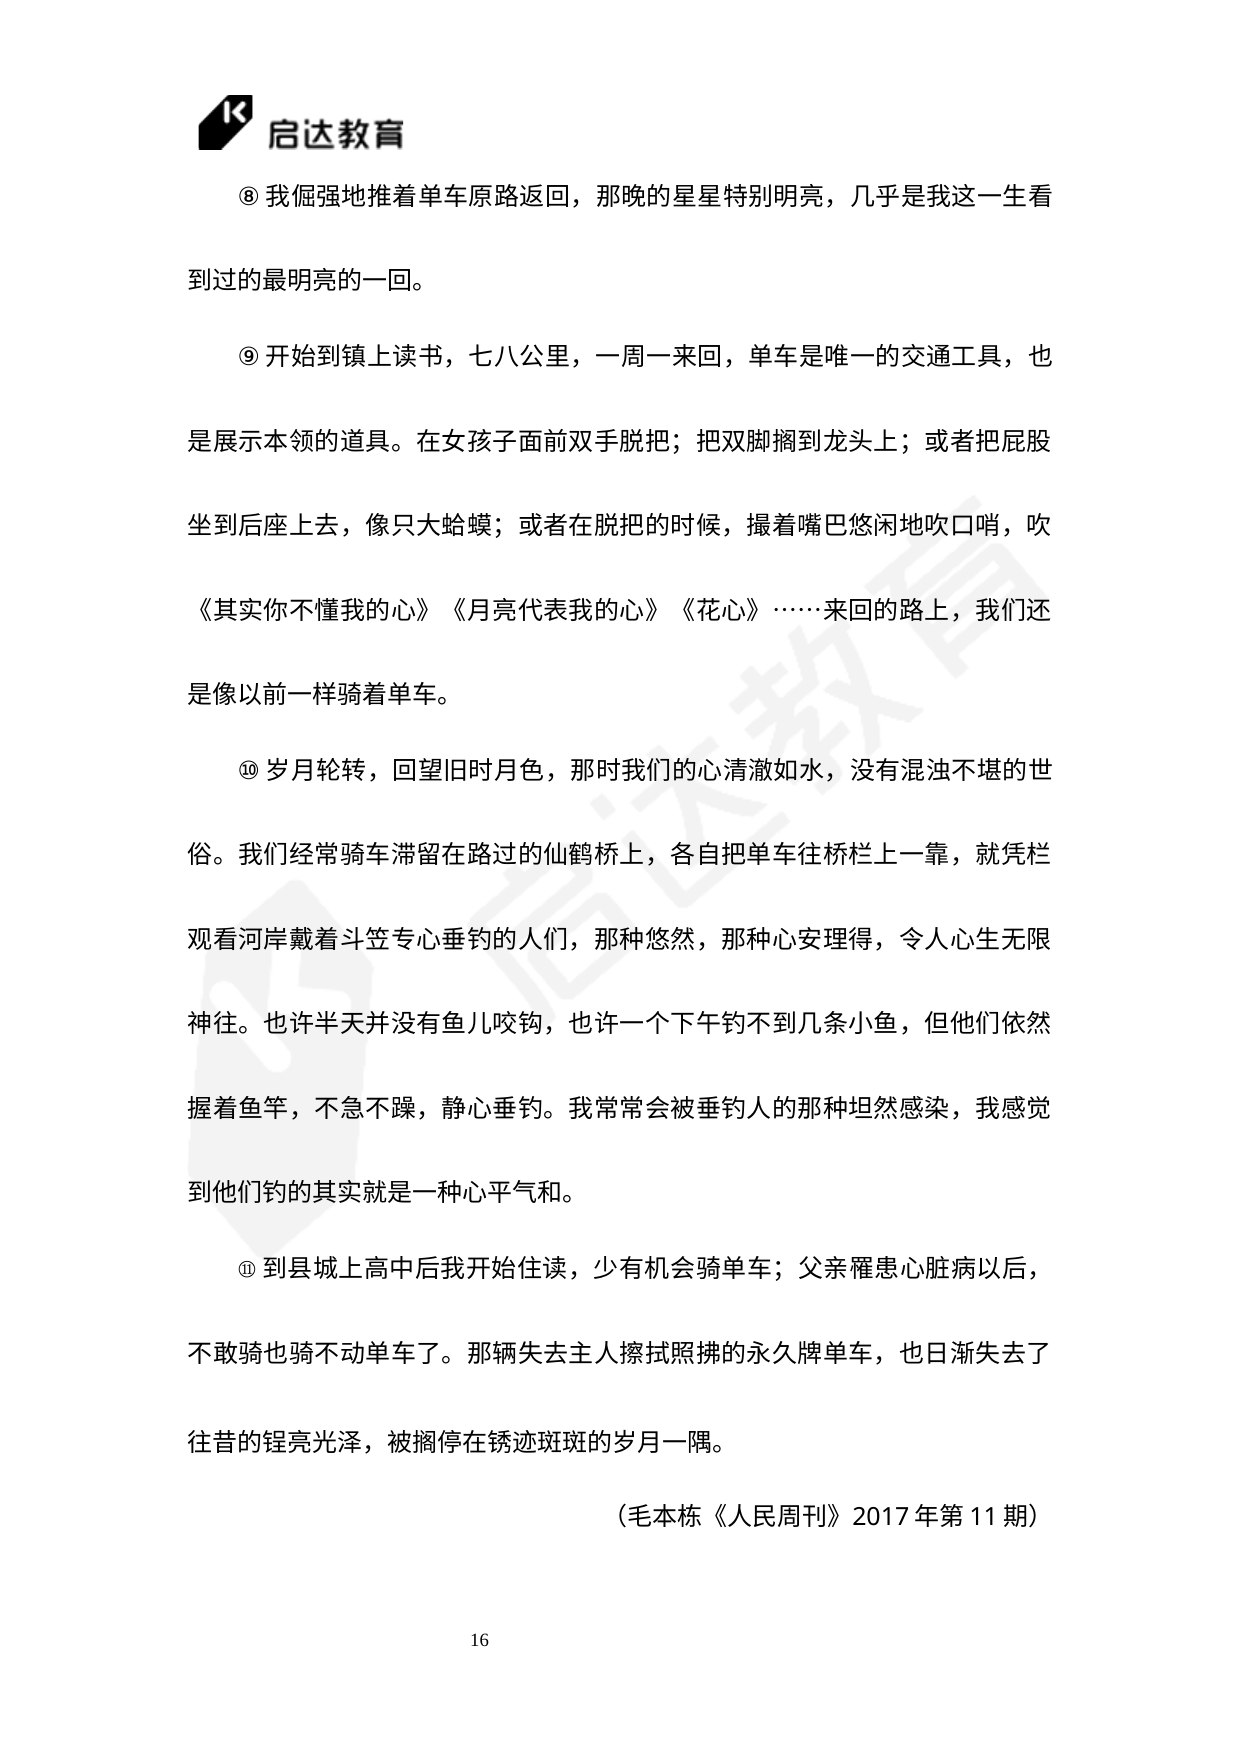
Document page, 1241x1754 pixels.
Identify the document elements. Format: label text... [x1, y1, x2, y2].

text ⑨开始到镇上读书，七八公里，一周一来回，单车是唯一的交通工具，也是展示本领的道具。在女孩子面前双手脱把；把双脚搁到龙头上；或者把屁股坐到后座上去，像只大蛤蟆；或者在脱把的时候，撮着嘴巴悠闲地吹口哨，吹《其实你不懂我的心》《月亮代表我的心》《花心》……来回的路上，我们还是像以前一样骑着单车。 [187, 322, 1053, 725]
text ⑧我倔强地推着单车原路返回，那晚的星星特别明亮，几乎是我这一生看到过的最明亮的一回。 [187, 162, 1053, 311]
text （毛本栋《人民周刊》2017年第11期） [187, 1482, 1053, 1547]
text ⑩岁月轮转，回望旧时月色，那时我们的心清澈如水，没有混浊不堪的世俗。我们经常骑车滞留在路过的仙鹤桥上，各自把单车往桥栏上一靠，就凭栏观看河岸戴着斗笠专心垂钓的人们，那种悠然，那种心安理得，令人心生无限神往。也许半天并没有鱼儿咬钩，也许一个下午钓不到几条小鱼，但他们依然握着鱼竿，不急不躁，静心垂钓。我常常会被垂钓人的那种坦然感染，我感觉到他们钓的其实就是一种心平气和。 [187, 736, 1053, 1223]
text ⑪到县城上高中后我开始住读，少有机会骑单车；父亲罹患心脏病以后，不敢骑也骑不动单车了。那辆失去主人擦拭照拂的永久牌单车，也日渐失去了往昔的锃亮光泽，被搁停在锈迹斑斑的岁月一隅。 [187, 1234, 1053, 1468]
picture [198, 95, 404, 150]
